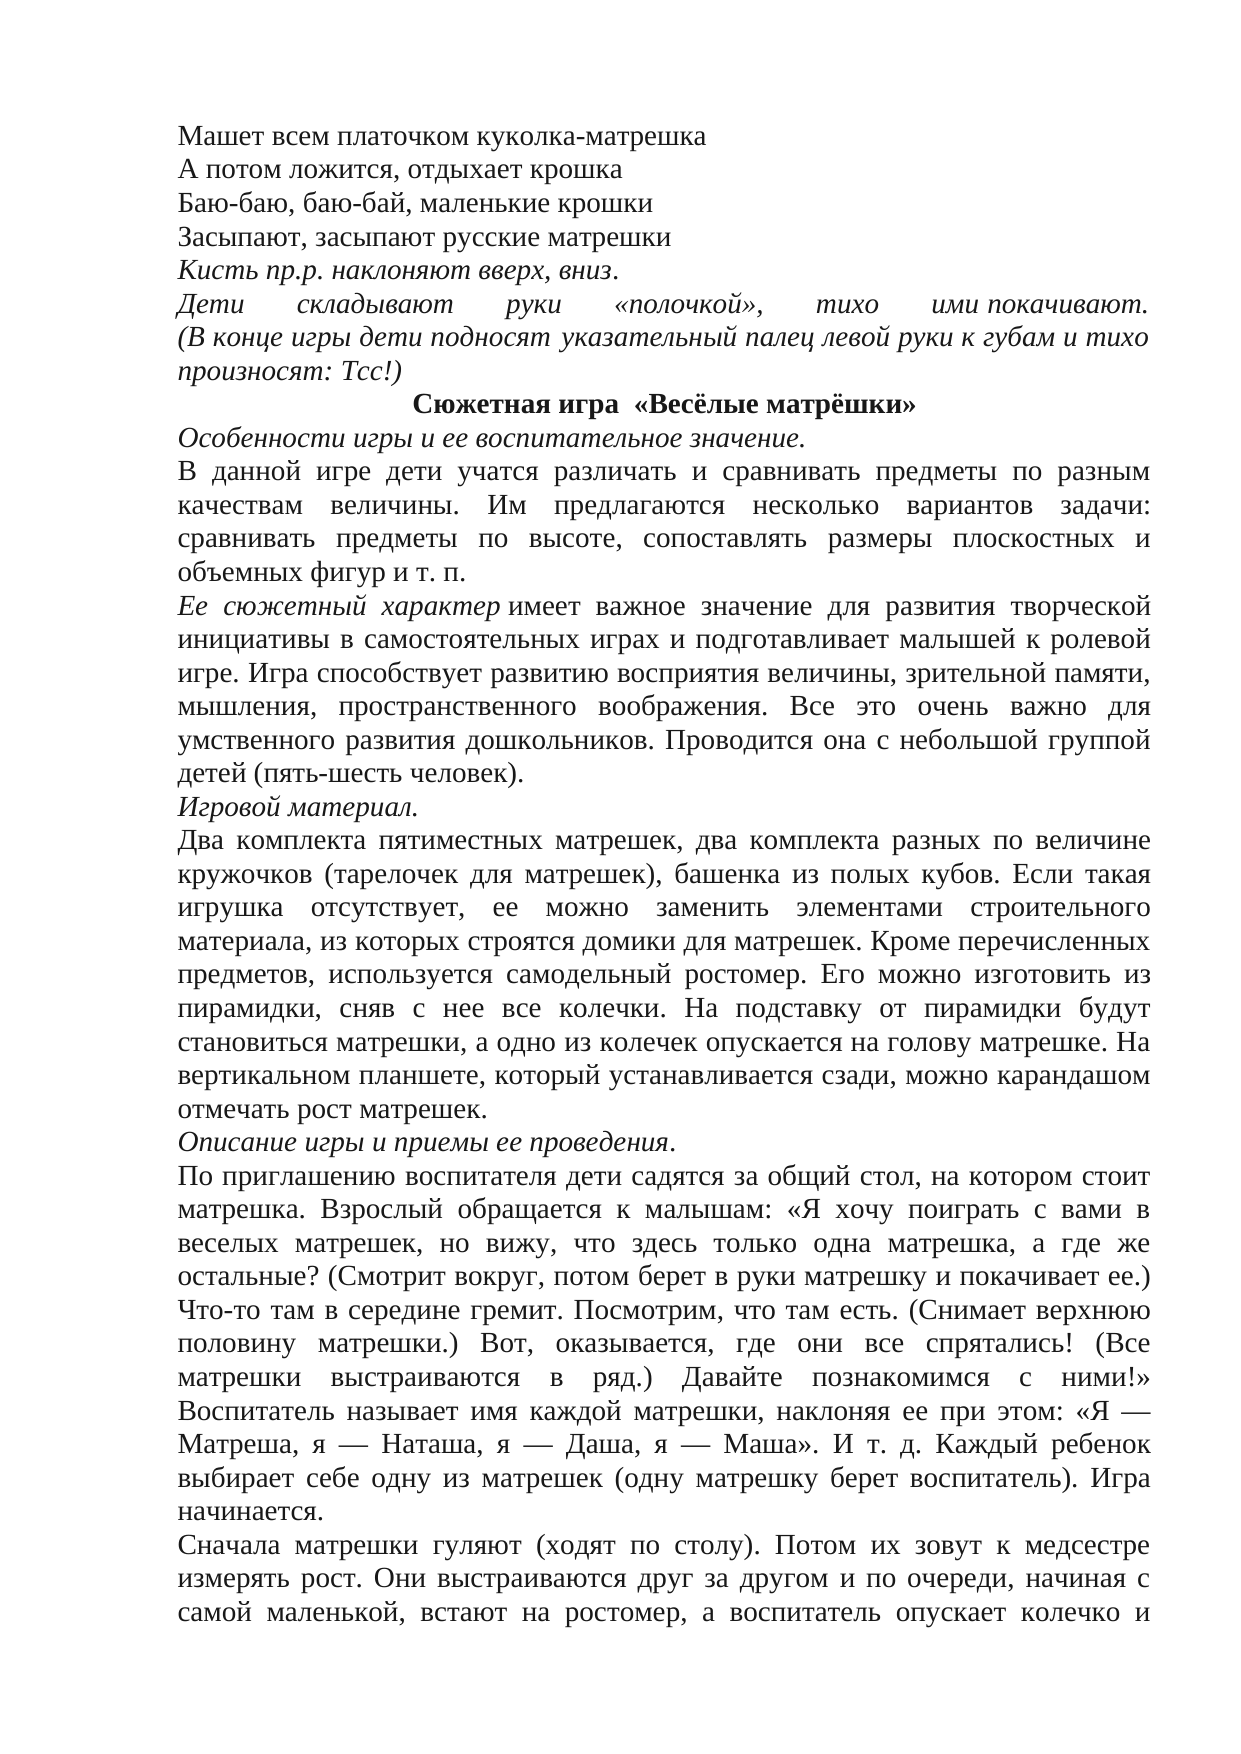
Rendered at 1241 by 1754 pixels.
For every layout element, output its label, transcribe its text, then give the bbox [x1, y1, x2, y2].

text В данной игре дети учатся различать и сравнивать предметы по разным качествам величины. Им предлагаются несколько вариантов задачи: сравнивать предметы по высоте, сопоставлять размеры плоскостных и объемных фигур и т. п. [177, 453, 1152, 588]
text Два комплекта пятиместных матрешек, два комплекта разных по величине кружочков (тарелочек для матрешек), башенка из полых кубов. Если такая игрушка отсутствует, ее можно заменить элементами строительного материала, из которых строятся домики для матрешек. Кроме перечисленных предметов, используется самодельный ростомер. Его можно изготовить из пирамидки, сняв с нее все колечки. На подставку от пирамидки будут становиться матрешки, а одно из колечек опускается на голову матрешке. На вертикальном планшете, который устанавливается сзади, можно карандашом отмечать рост матрешек. [177, 822, 1152, 1124]
text Ее сюжетный характер имеет важное значение для развития творческой инициативы в самостоятельных играх и подготавливает малышей к ролевой игре. Игра способствует развитию восприятия величины, зрительной памяти, мышления, пространственного воображения. Все это очень важно для умственного развития дошкольников. Проводится она с небольшой группой детей (пять-шесть человек). [177, 588, 1152, 789]
text По приглашению воспитателя дети садятся за общий стол, на котором стоит матрешка. Взрослый обращается к малышам: «Я хочу поиграть с вами в веселых матрешек, но вижу, что здесь только одна матрешка, а где же остальные? (Смотрит вокруг, потом берет в руки матрешку и покачивает ее.) Что-то там в середине гремит. Посмотрим, что там есть. (Снимает верхнюю половину матрешки.) Вот, оказывается, где они все спрятались! (Все матрешки выстраиваются в ряд.) Давайте познакомимся с ними!» Воспитатель называет имя каждой матрешки, наклоняя ее при этом: «Я — Матреша, я — Наташа, я — Даша, я — Маша». И т. д. Каждый ребенок выбирает себе одну из матрешек (одну матрешку берет воспитатель). Игра начинается. [177, 1158, 1152, 1527]
text А потом ложится, отдыхает крошка [177, 152, 1152, 185]
text Машет всем платочком куколка-матрешка [177, 118, 1152, 152]
text Игровой материал. [177, 789, 1152, 822]
text Кисть пр.р. наклоняют вверх, вниз. [177, 252, 1152, 286]
text Засыпают, засыпают русские матрешки [177, 219, 1152, 252]
text Описание игры и приемы ее проведения. [177, 1124, 1152, 1158]
text Дети складывают руки «полочкой», тихо ими покачивают. (В конце игры дети подносят указательный палец левой руки к губам и тихо произносят: Тсс!) [177, 286, 1152, 386]
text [177, 1527, 1152, 1627]
text Баю-баю, баю-бай, маленькие крошки [177, 185, 1152, 219]
text Особенности игры и ее воспитательное значение. [177, 420, 1152, 453]
text Сюжетная игра «Весёлые матрёшки» [177, 386, 1152, 420]
